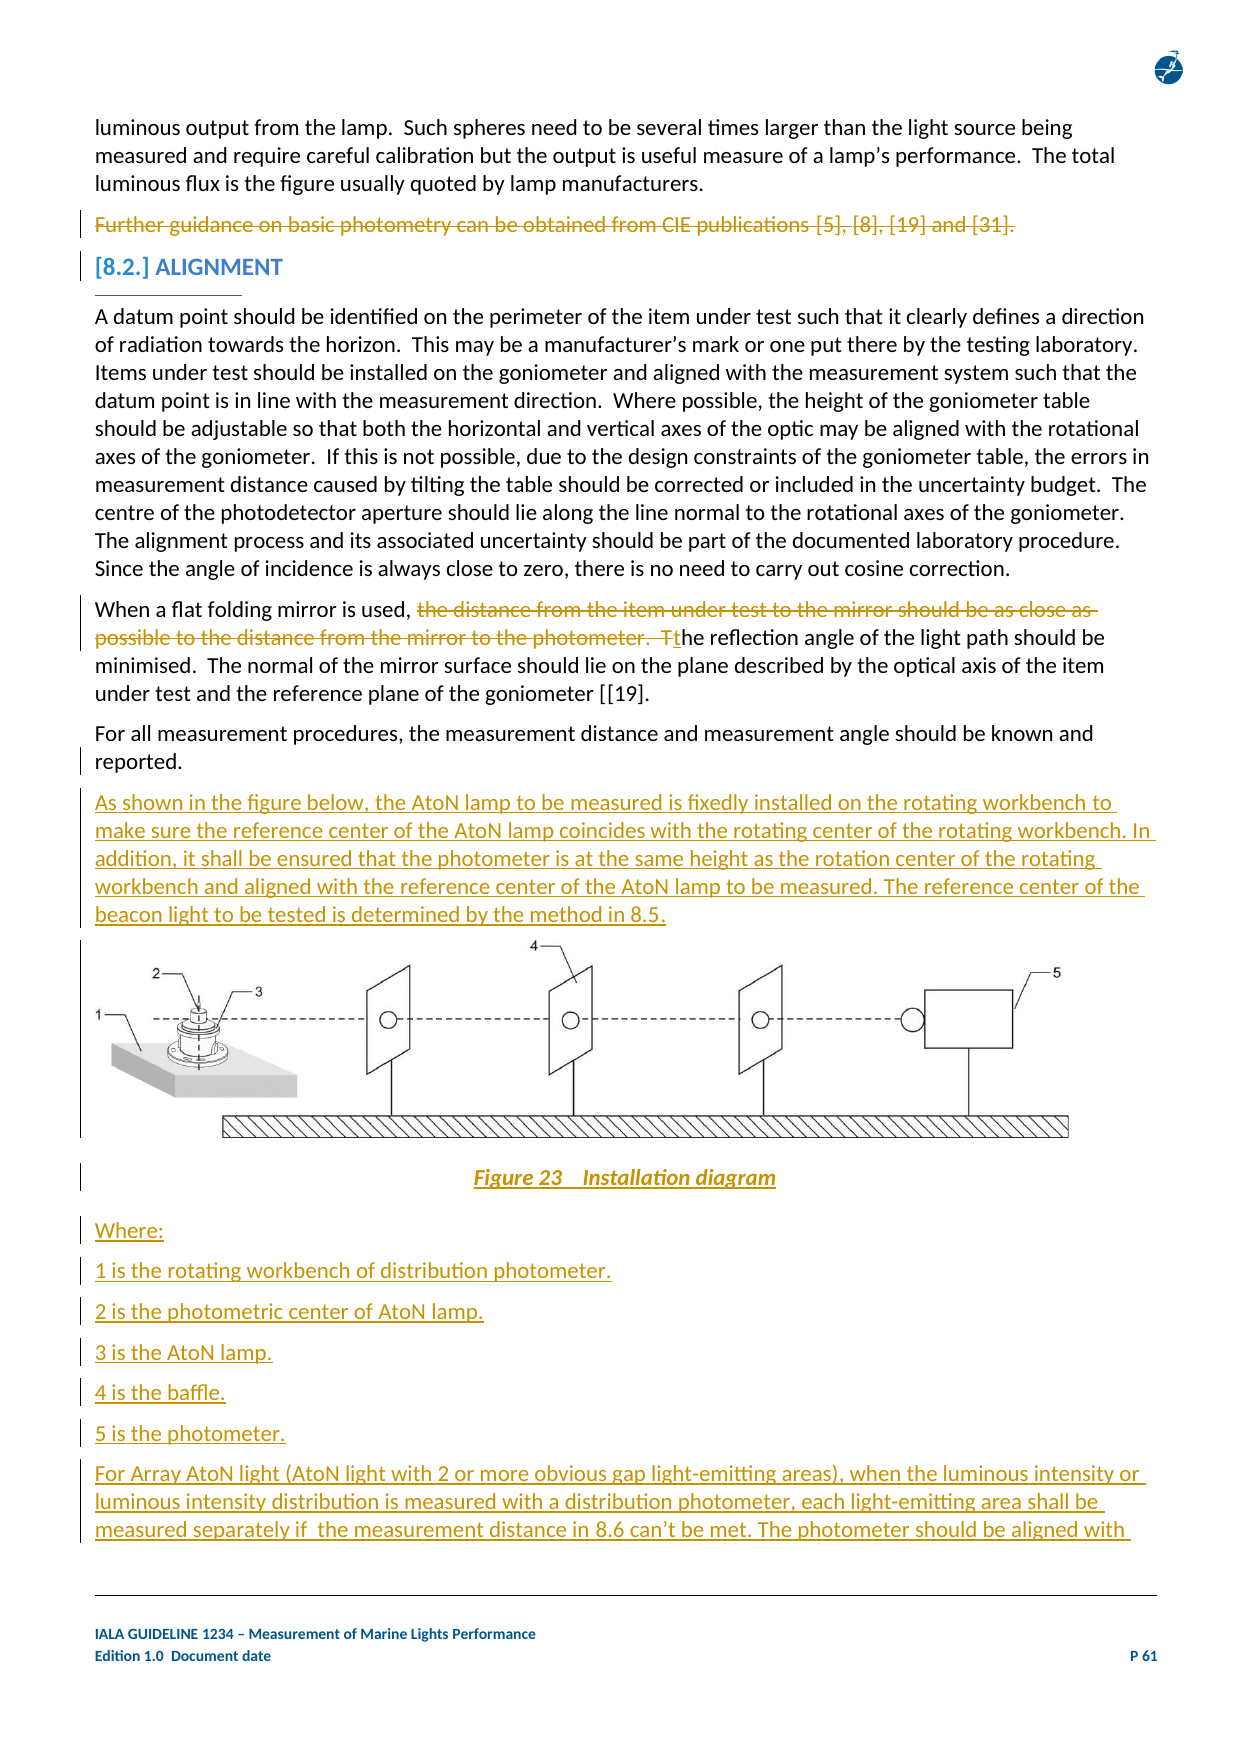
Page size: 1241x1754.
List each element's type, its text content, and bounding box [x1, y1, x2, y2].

picture [94, 940, 1069, 1138]
text A datum point should be identified on the perimeter of the item under test such that it clearly defines a direction of radiation towards the horizon. This may be a manufacturer’s mark or one put there by the testing laboratory. Items under test should be installed on the goniometer and aligned with the measurement system such that the datum point is in line with the measurement direction. Where possible, the height of the goniometer table should be adjustable so that both the horizontal and vertical axes of the optic may be aligned with the rotational axes of the goniometer. If this is not possible, due to the design constraints of the goniometer table, the errors in measurement distance caused by tilting the table should be corrected or included in the uncertainty budget. The centre of the photodetector aperture should lie along the line normal to the rotational axes of the goniometer. The alignment process and its associated uncertainty should be part of the documented laboratory procedure. Since the angle of incidence is always close to zero, there is no need to carry out cosine correction. [94, 302, 1157, 582]
subtitle Alignment [94, 251, 1157, 281]
text For all measurement procedures, the measurement distance and measurement angle should be known and reported. [94, 719, 1157, 775]
text When a flat folding mirror is used, he reflection angle of the light path should be minimised. The normal of the mirror surface should lie on the plane described by the optical axis of the item under test and the reference plane of the goniometer [[19]. [94, 595, 1157, 707]
picture [1123, 0, 1241, 119]
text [94, 113, 1157, 198]
